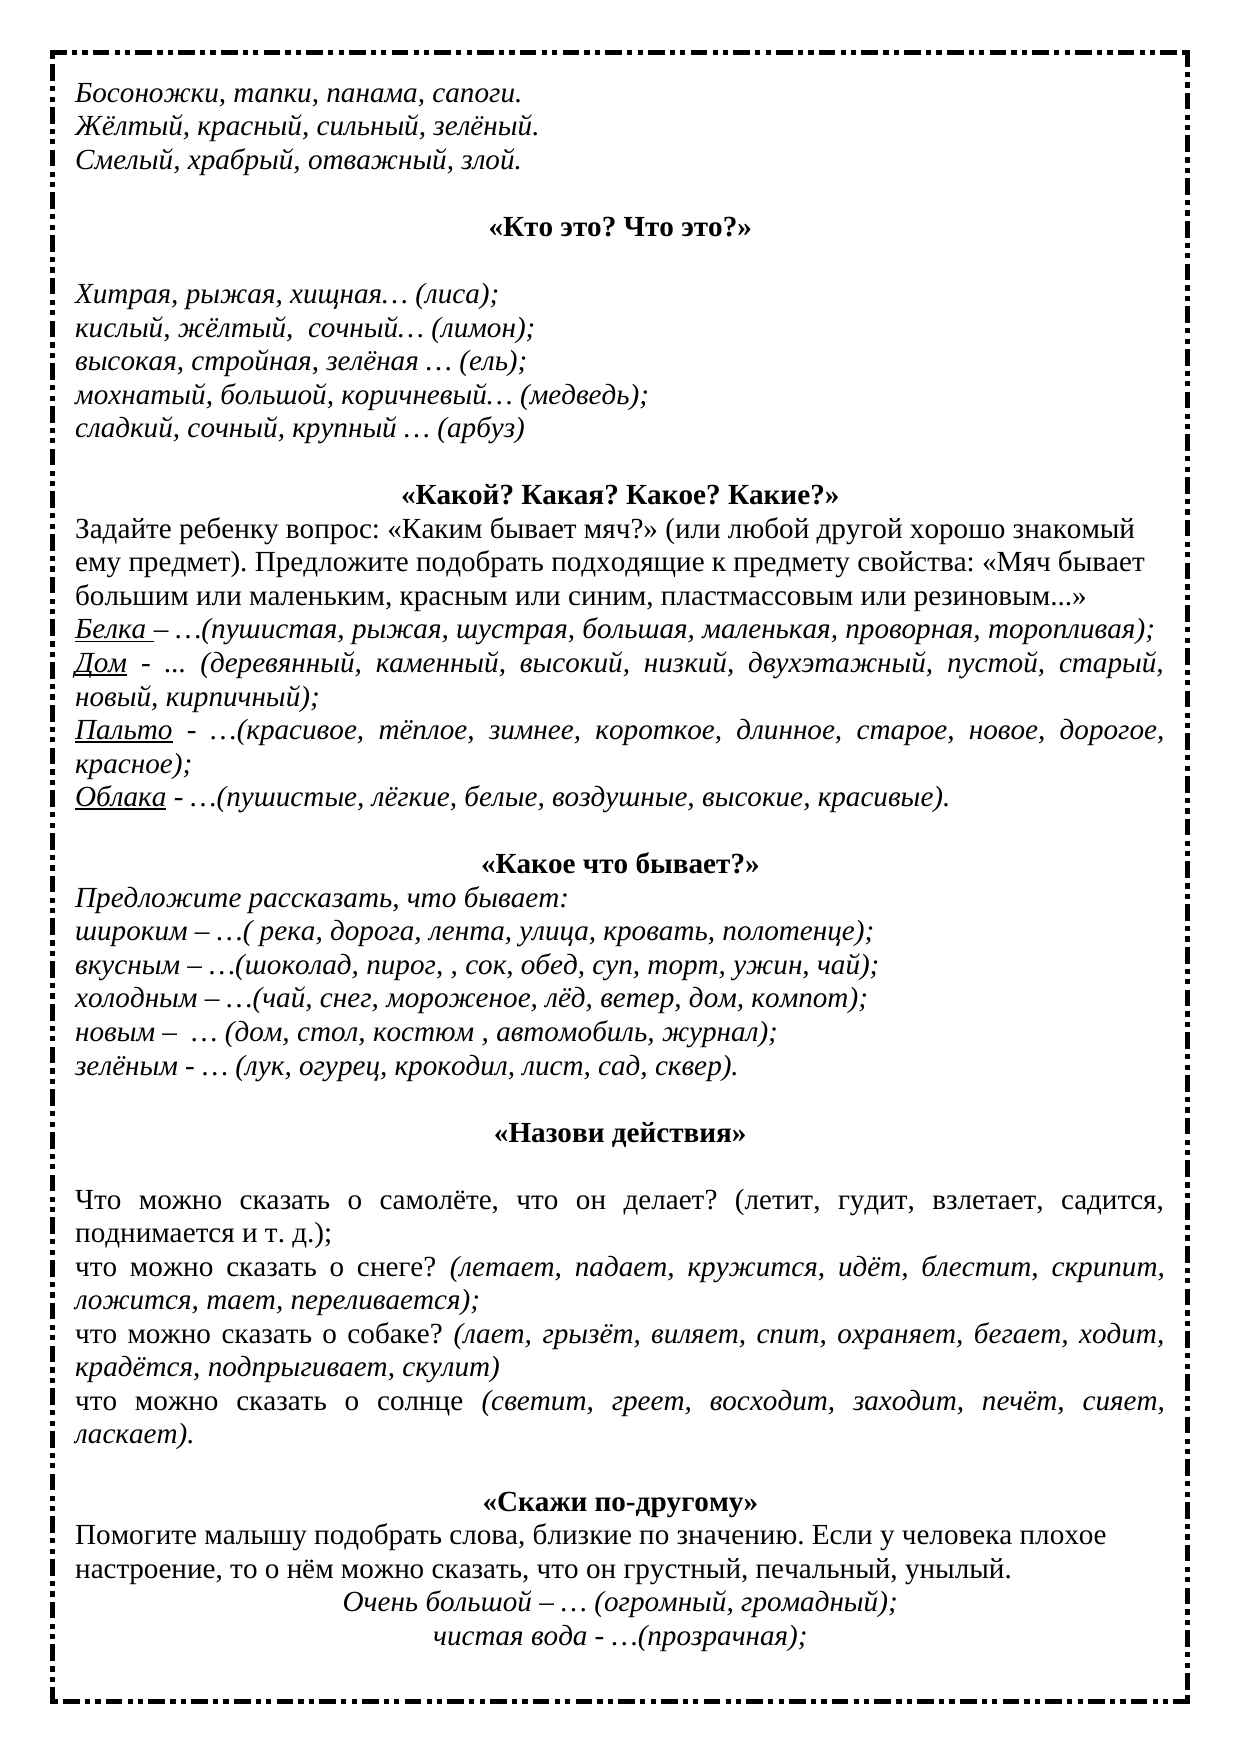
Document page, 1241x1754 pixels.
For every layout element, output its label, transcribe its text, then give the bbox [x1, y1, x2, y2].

text что можно сказать о снеге? (летает, падает, кружится, идёт, блестит, скрипит, ложится, тает, переливается); [75, 1249, 1165, 1316]
text зелёным - … (лук, огурец, крокодил, лист, сад, сквер). [75, 1048, 1165, 1081]
text Хитрая, рыжая, хищная… (лиса); [75, 276, 1165, 310]
text Помогите малышу подобрать слова, близкие по значению. Если у человека плохое настроение, то о нём можно сказать, что он грустный, печальный, унылый. [75, 1517, 1165, 1584]
text холодным – …(чай, снег, мороженое, лёд, ветер, дом, компот); [75, 981, 1165, 1014]
text «Скажи по-другому» [75, 1484, 1165, 1517]
text «Назови действия» [75, 1115, 1165, 1148]
text сладкий, сочный, крупный … (арбуз) [75, 410, 1165, 444]
text Жёлтый, красный, сильный, зелёный. [75, 108, 1165, 142]
text «Какое что бывает?» [75, 846, 1165, 880]
text Что можно сказать о самолёте, что он делает? (летит, гудит, взлетает, садится, поднимается и т. д.); [75, 1182, 1165, 1249]
text Босоножки, тапки, панама, сапоги. [75, 75, 1165, 108]
text что можно сказать о собаке? (лает, грызёт, виляет, спит, охраняет, бегает, ходит, крадётся, подпрыгивает, скулит) [75, 1316, 1165, 1383]
text Дом - ... (деревянный, каменный, высокий, низкий, двухэтажный, пустой, старый, новый, кирпичный); [75, 645, 1165, 712]
text новым – … (дом, стол, костюм , автомобиль, журнал); [75, 1014, 1165, 1048]
text чистая вода - …(прозрачная); [75, 1618, 1165, 1651]
text Пальто - …(красивое, тёплое, зимнее, короткое, длинное, старое, новое, дорогое, красное); [75, 712, 1165, 779]
text кислый, жёлтый, сочный… (лимон); [75, 310, 1165, 343]
text мохнатый, большой, коричневый… (медведь); [75, 377, 1165, 410]
text Очень большой – … (огромный, громадный); [75, 1584, 1165, 1618]
text Облака - …(пушистые, лёгкие, белые, воздушные, высокие, красивые). [75, 779, 1165, 813]
text Предложите рассказать, что бывает: [75, 880, 1165, 913]
text Задайте ребенку вопрос: «Каким бывает мяч?» (или любой другой хорошо знакомый ему предмет). Предложите подобрать подходящие к предмету свойства: «Мяч бывает большим или маленьким, красным или синим, пластмассовым или резиновым...» [75, 511, 1165, 612]
text Смелый, храбрый, отважный, злой. [75, 142, 1165, 176]
text что можно сказать о солнце (светит, греет, восходит, заходит, печёт, сияет, ласкает). [75, 1383, 1165, 1450]
text «Кто это? Что это?» [75, 209, 1165, 243]
text вкусным – …(шоколад, пирог, , сок, обед, суп, торт, ужин, чай); [75, 947, 1165, 981]
text «Какой? Какая? Какое? Какие?» [75, 477, 1165, 511]
text широким – …( река, дорога, лента, улица, кровать, полотенце); [75, 913, 1165, 947]
text Белка – …(пушистая, рыжая, шустрая, большая, маленькая, проворная, торопливая); [75, 612, 1165, 645]
text высокая, стройная, зелёная … (ель); [75, 343, 1165, 377]
